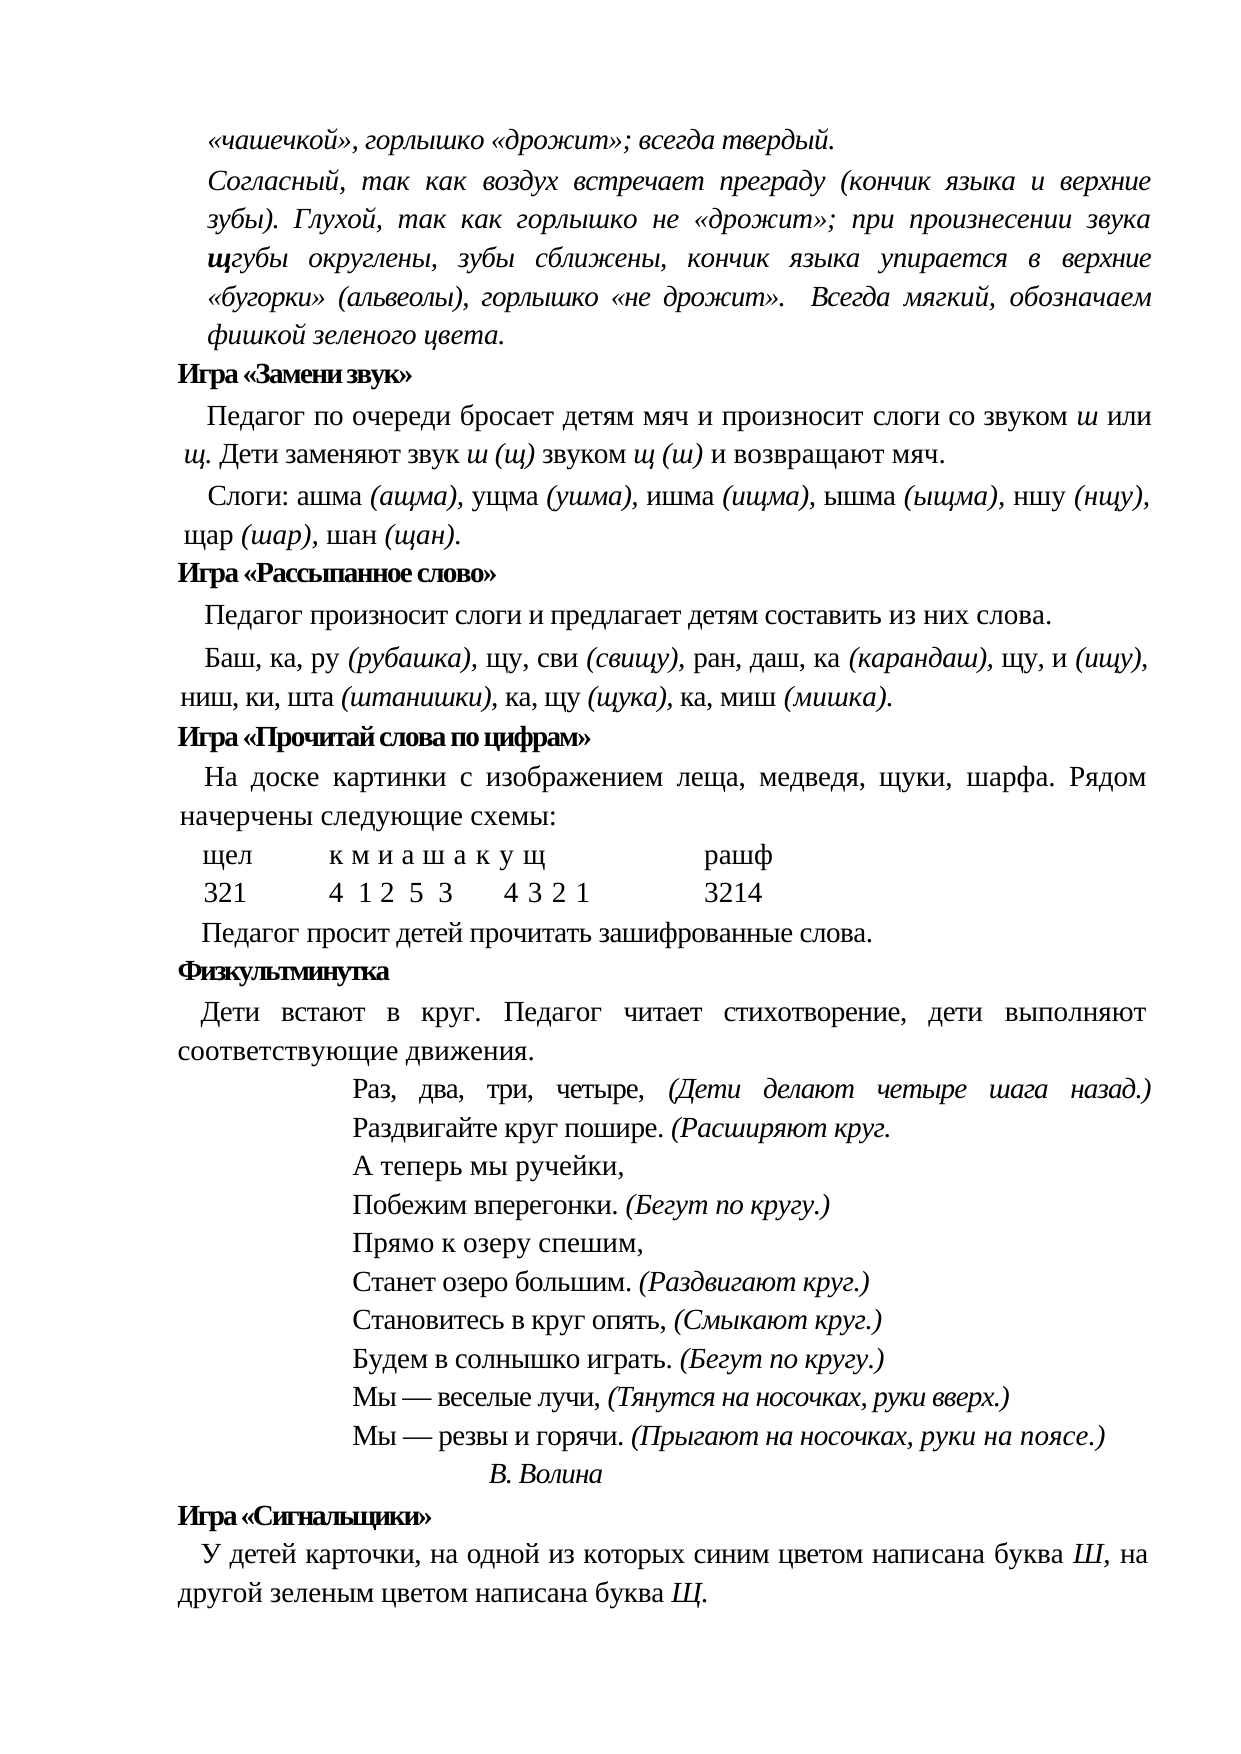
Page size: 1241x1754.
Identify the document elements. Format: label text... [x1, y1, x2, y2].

text 321 4 1 2 5 3 4321 3214 [203, 876, 1152, 909]
text Мы — веселые лучи, (Тянутся на носочках, руки вверх.) [352, 1379, 1152, 1413]
text Согласный, так как воздух встречает преграду (кончик языка и верхние зубы). Глухой, так как горлышко не «дрожит»; при произнесении звука щгубы округлены, зубы сближены, кончик языка упирается в верхние «бугорки» (альвеолы), горлышко «не дрожит». Всегда мягкий, обозначаем фишкой зеленого цвета. [207, 163, 1152, 351]
text Игра «Замени звук» [177, 356, 1152, 389]
text Мы — резвы и горячи. (Прыгают на носочках, руки на поясе.) [352, 1418, 1152, 1452]
text Дети встают в круг. Педагог читает стихотворение, дети выполняют соответствующие движения. [177, 994, 1146, 1066]
text Слоги: ашма (ащма), ущма (ушма), ишма (ищма), ышма (ыщма), ншу (нщу), щар (шар), шан (щан). [183, 478, 1151, 550]
text Педагог произносит слоги и предлагает детям составить из них слова. [181, 597, 1150, 630]
text Физкультминутка [177, 953, 1152, 987]
text Раз, два, три, четыре, (Дети делают четыре шага назад.) Раздвигайте круг пошире. (Расширяют круг. [352, 1071, 1152, 1143]
text Станет озеро большим. (Раздвигают круг.) [352, 1264, 1152, 1297]
text Прямо к озеру спешим, [352, 1225, 1152, 1259]
text Игра «Прочитай слова по цифрам» [177, 719, 1152, 752]
text Игра «Рассыпанное слово» [177, 555, 1152, 589]
text щел кмиашакущ рашф [202, 837, 1152, 871]
text Педагог просит детей прочитать зашифрованные слова. [201, 915, 1152, 948]
text А теперь мы ручейки, [352, 1148, 1152, 1182]
text Будем в солнышко играть. (Бегут по кругу.) [352, 1341, 1152, 1374]
text Игра «Сигнальщики» [177, 1498, 1152, 1532]
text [207, 122, 1152, 155]
text Баш, ка, ру (рубашка), щу, сви (свищу), ран, даш, ка (карандаш), щу, и (ищу), ниш, ки, шта (штанишки), ка, щу (щука), ка, миш (мишка). [180, 641, 1149, 713]
text Педагог по очереди бросает детям мяч и произносит слоги со звуком ш или щ. Дети заменяют звук ш (щ) звуком щ (ш) и возвращают мяч. [184, 398, 1152, 470]
text Становитесь в круг опять, (Смыкают круг.) [352, 1302, 1152, 1336]
text Побежим вперегонки. (Бегут по кругу.) [352, 1187, 1152, 1220]
text В. Волина [489, 1457, 1152, 1490]
text На доске картинки с изображением леща, медведя, щуки, шарфа. Рядом начерчены следующие схемы: [179, 759, 1147, 831]
text У детей карточки, на одной из которых синим цветом написана буква Ш, на другой зеленым цветом написана буква Щ. [178, 1537, 1148, 1609]
